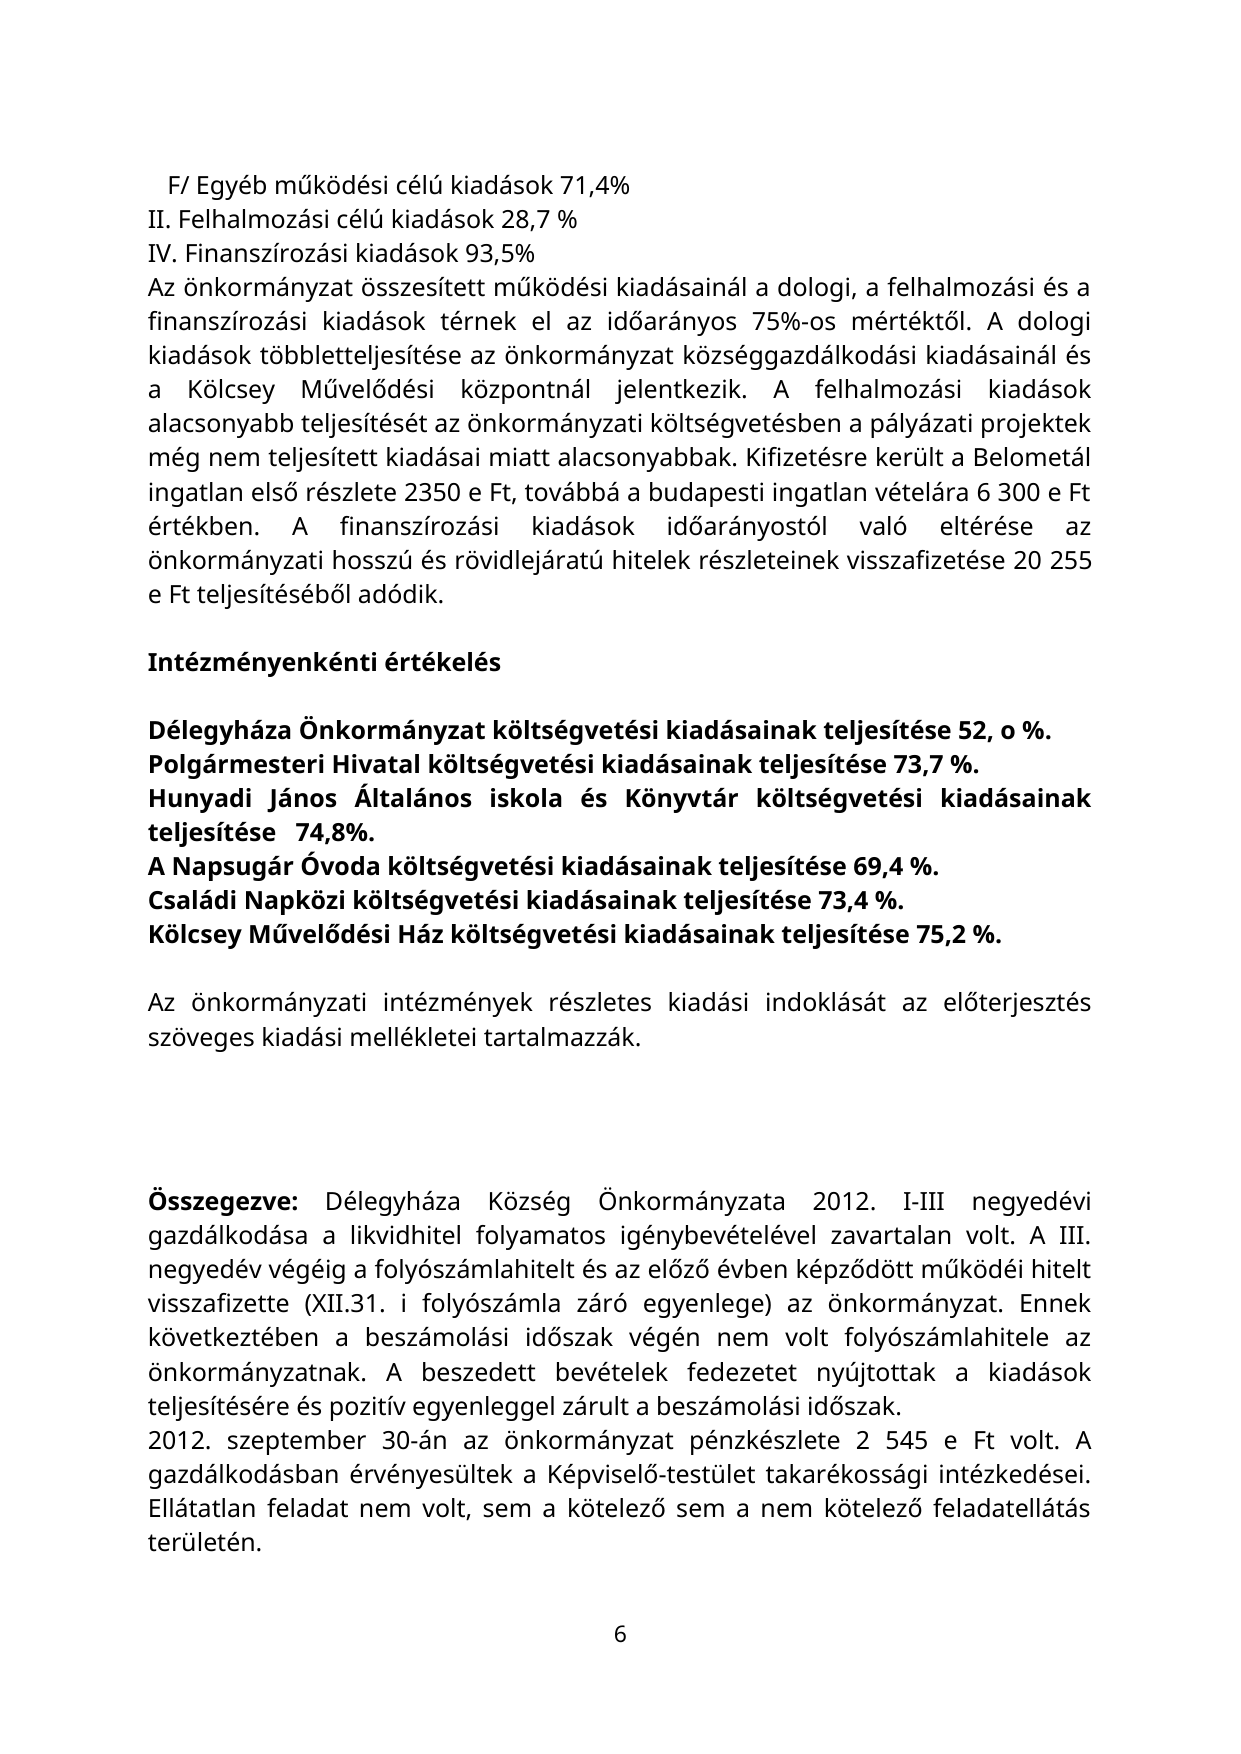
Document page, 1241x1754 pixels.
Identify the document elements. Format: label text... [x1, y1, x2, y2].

text II. Felhalmozási célú kiadások 28,7 % [148, 202, 1092, 236]
text Az önkormányzat összesített működési kiadásainál a dologi, a felhalmozási és a finanszírozási kiadások térnek el az időarányos 75%-os mértéktől. A dologi kiadások többletteljesítése az önkormányzat községgazdálkodási kiadásainál és a Kölcsey Művelődési központnál jelentkezik. A felhalmozási kiadások alacsonyabb teljesítését az önkormányzati költségvetésben a pályázati projektek még nem teljesített kiadásai miatt alacsonyabbak. Kifizetésre került a Belometál ingatlan első részlete 2350 e Ft, továbbá a budapesti ingatlan vételára 6 300 e Ft értékben. A finanszírozási kiadások időarányostól való eltérése az önkormányzati hosszú és rövidlejáratú hitelek részleteinek visszafizetése 20 255 e Ft teljesítéséből adódik. [148, 270, 1092, 610]
text Polgármesteri Hivatal költségvetési kiadásainak teljesítése 73,7 %. [148, 747, 1092, 781]
text 2012. szeptember 30-án az önkormányzat pénzkészlete 2 545 e Ft volt. A gazdálkodásban érvényesültek a Képviselő-testület takarékossági intézkedései. Ellátatlan feladat nem volt, sem a kötelező sem a nem kötelező feladatellátás területén. [148, 1422, 1092, 1558]
text IV. Finanszírozási kiadások 93,5% [148, 236, 1092, 270]
text Családi Napközi költségvetési kiadásainak teljesítése 73,4 %. [148, 883, 1092, 917]
text Kölcsey Művelődési Ház költségvetési kiadásainak teljesítése 75,2 %. [148, 917, 1092, 951]
text Délegyháza Önkormányzat költségvetési kiadásainak teljesítése 52, o %. [148, 713, 1092, 747]
text Hunyadi János Általános iskola és Könyvtár költségvetési kiadásainak teljesítése 74,8%. [148, 781, 1092, 849]
text Intézményenkénti értékelés [148, 644, 1092, 678]
text A Napsugár Óvoda költségvetési kiadásainak teljesítése 69,4 %. [148, 849, 1092, 883]
text F/ Egyéb működési célú kiadások 71,4% [148, 168, 1092, 202]
text Az önkormányzati intézmények részletes kiadási indoklását az előterjesztés szöveges kiadási mellékletei tartalmazzák. [148, 985, 1092, 1053]
text Összegezve: Délegyháza Község Önkormányzata 2012. I-III negyedévi gazdálkodása a likvidhitel folyamatos igénybevételével zavartalan volt. A III. negyedév végéig a folyószámlahitelt és az előző évben képződött működéi hitelt visszafizette (XII.31. i folyószámla záró egyenlege) az önkormányzat. Ennek következtében a beszámolási időszak végén nem volt folyószámlahitele az önkormányzatnak. A beszedett bevételek fedezetet nyújtottak a kiadások teljesítésére és pozitív egyenleggel zárult a beszámolási időszak. [148, 1184, 1092, 1422]
